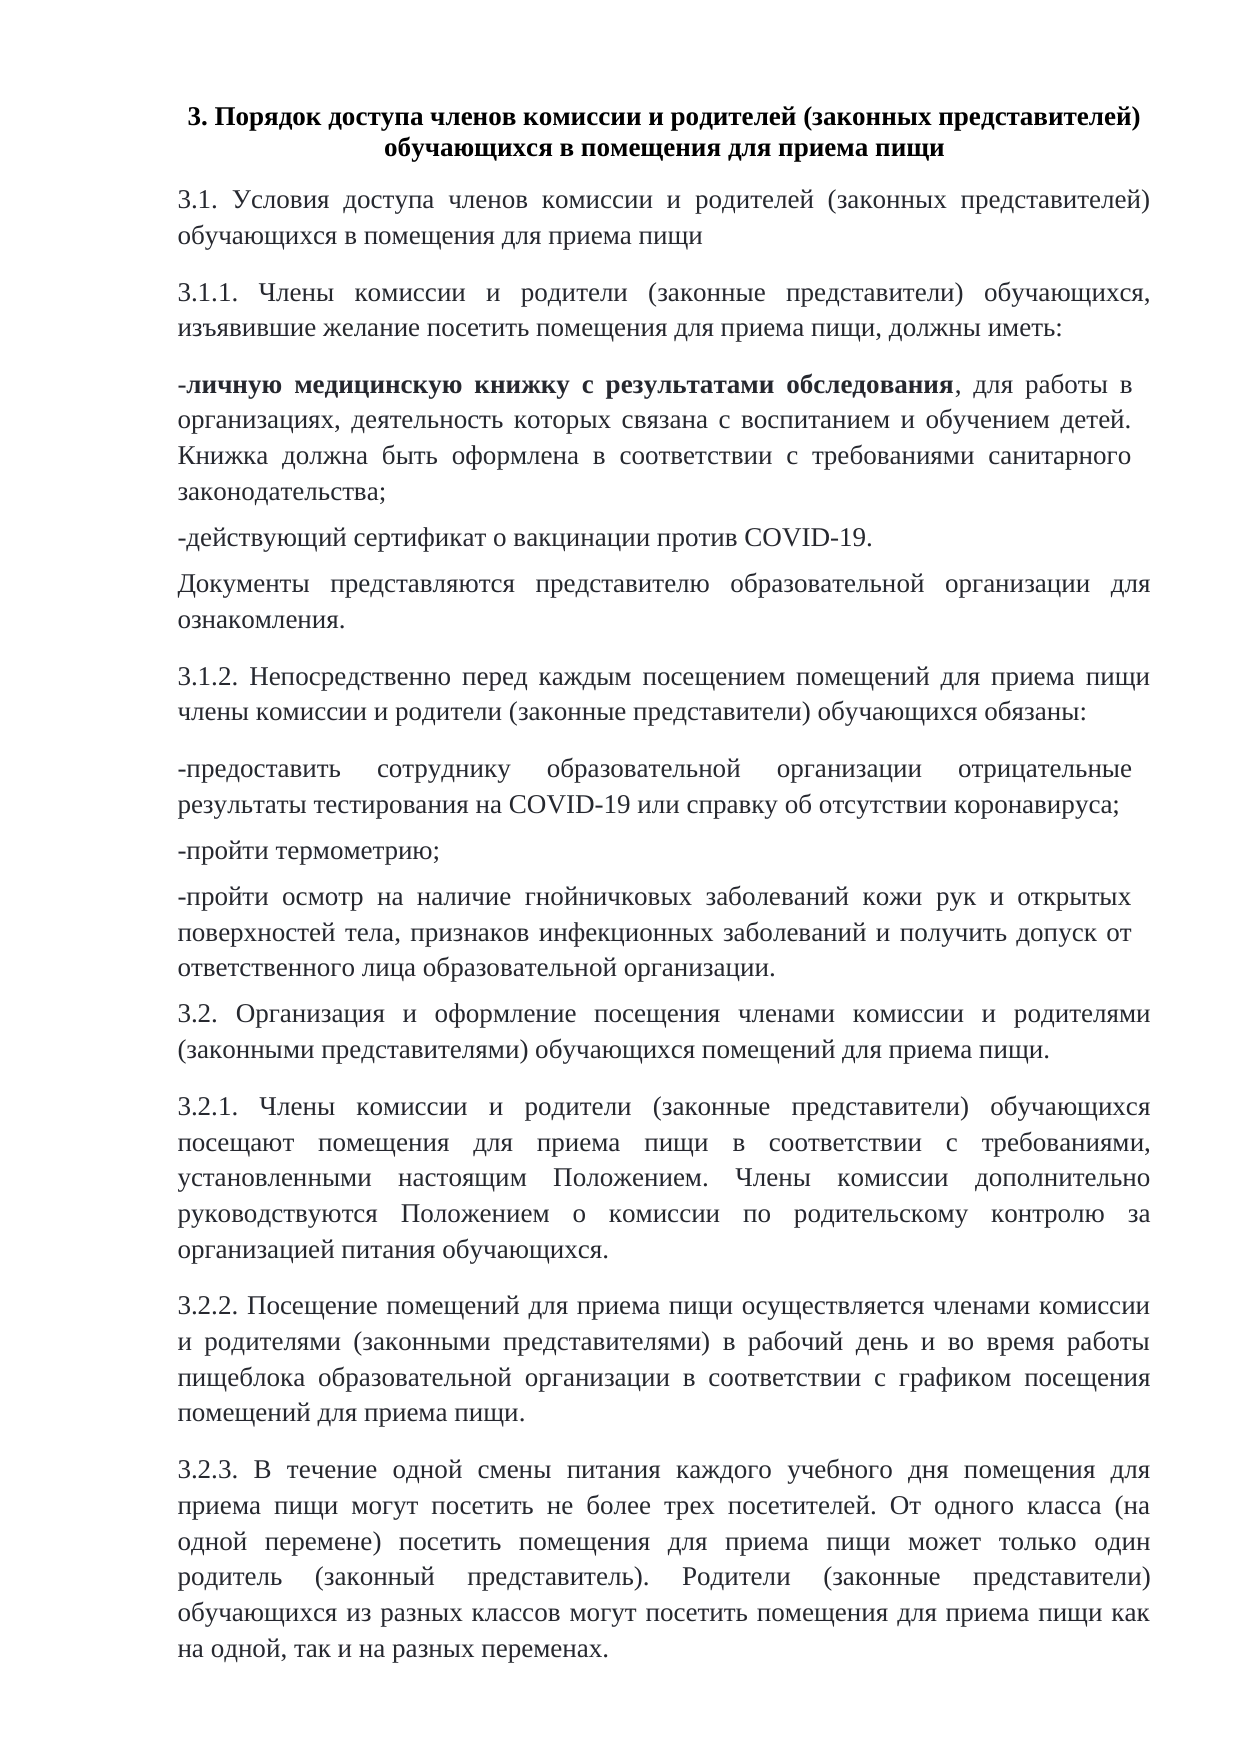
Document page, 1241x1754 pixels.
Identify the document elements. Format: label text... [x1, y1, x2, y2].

text -пройти термометрию; [177, 834, 1133, 865]
text 3.1. Условия доступа членов комиссии и родителей (законных представителей) обучающихся в помещения для приема пищи [177, 183, 1152, 250]
text 3.1.1. Члены комиссии и родители (законные представители) обучающихся, изъявившие желание посетить помещения для приема пищи, должны иметь: [177, 276, 1152, 342]
text -действующий сертификат о вакцинации против COVID-19. [177, 521, 1133, 552]
text 3.2.3. В течение одной смены питания каждого учебного дня помещения для приема пищи могут посетить не более трех посетителей. От одного класса (на одной перемене) посетить помещения для приема пищи может только один родитель (законный представитель). Родители (законные представители) обучающихся из разных классов могут посетить помещения для приема пищи как на одной, так и на разных переменах. [177, 1453, 1152, 1663]
text 3. Порядок доступа членов комиссии и родителей (законных представителей) обучающихся в помещения для приема пищи [177, 100, 1152, 162]
text 3.1.2. Непосредственно перед каждым посещением помещений для приема пищи члены комиссии и родители (законные представители) обучающихся обязаны: [177, 660, 1152, 727]
text -личную медицинскую книжку с результатами обследования, для работы в организациях, деятельность которых связана с воспитанием и обучением детей. Книжка должна быть оформлена в соответствии с требованиями санитарного законодательства; [177, 368, 1133, 506]
text -предоставить сотруднику образовательной организации отрицательные результаты тестирования на COVID-19 или справку об отсутствии коронавируса; [177, 752, 1133, 819]
text 3.2.2. Посещение помещений для приема пищи осуществляется членами комиссии и родителями (законными представителями) в рабочий день и во время работы пищеблока образовательной организации в соответствии с графиком посещения помещений для приема пищи. [177, 1289, 1152, 1428]
text 3.2.1. Члены комиссии и родители (законные представители) обучающихся посещают помещения для приема пищи в соответствии с требованиями, установленными настоящим Положением. Члены комиссии дополнительно руководствуются Положением о комиссии по родительскому контролю за организацией питания обучающихся. [177, 1090, 1152, 1264]
text 3.2. Организация и оформление посещения членами комиссии и родителями (законными представителями) обучающихся помещений для приема пищи. [177, 998, 1152, 1064]
text -пройти осмотр на наличие гнойничковых заболеваний кожи рук и открытых поверхностей тела, признаков инфекционных заболеваний и получить допуск от ответственного лица образовательной организации. [177, 880, 1133, 983]
text Документы представляются представителю образовательной организации для ознакомления. [177, 567, 1152, 634]
